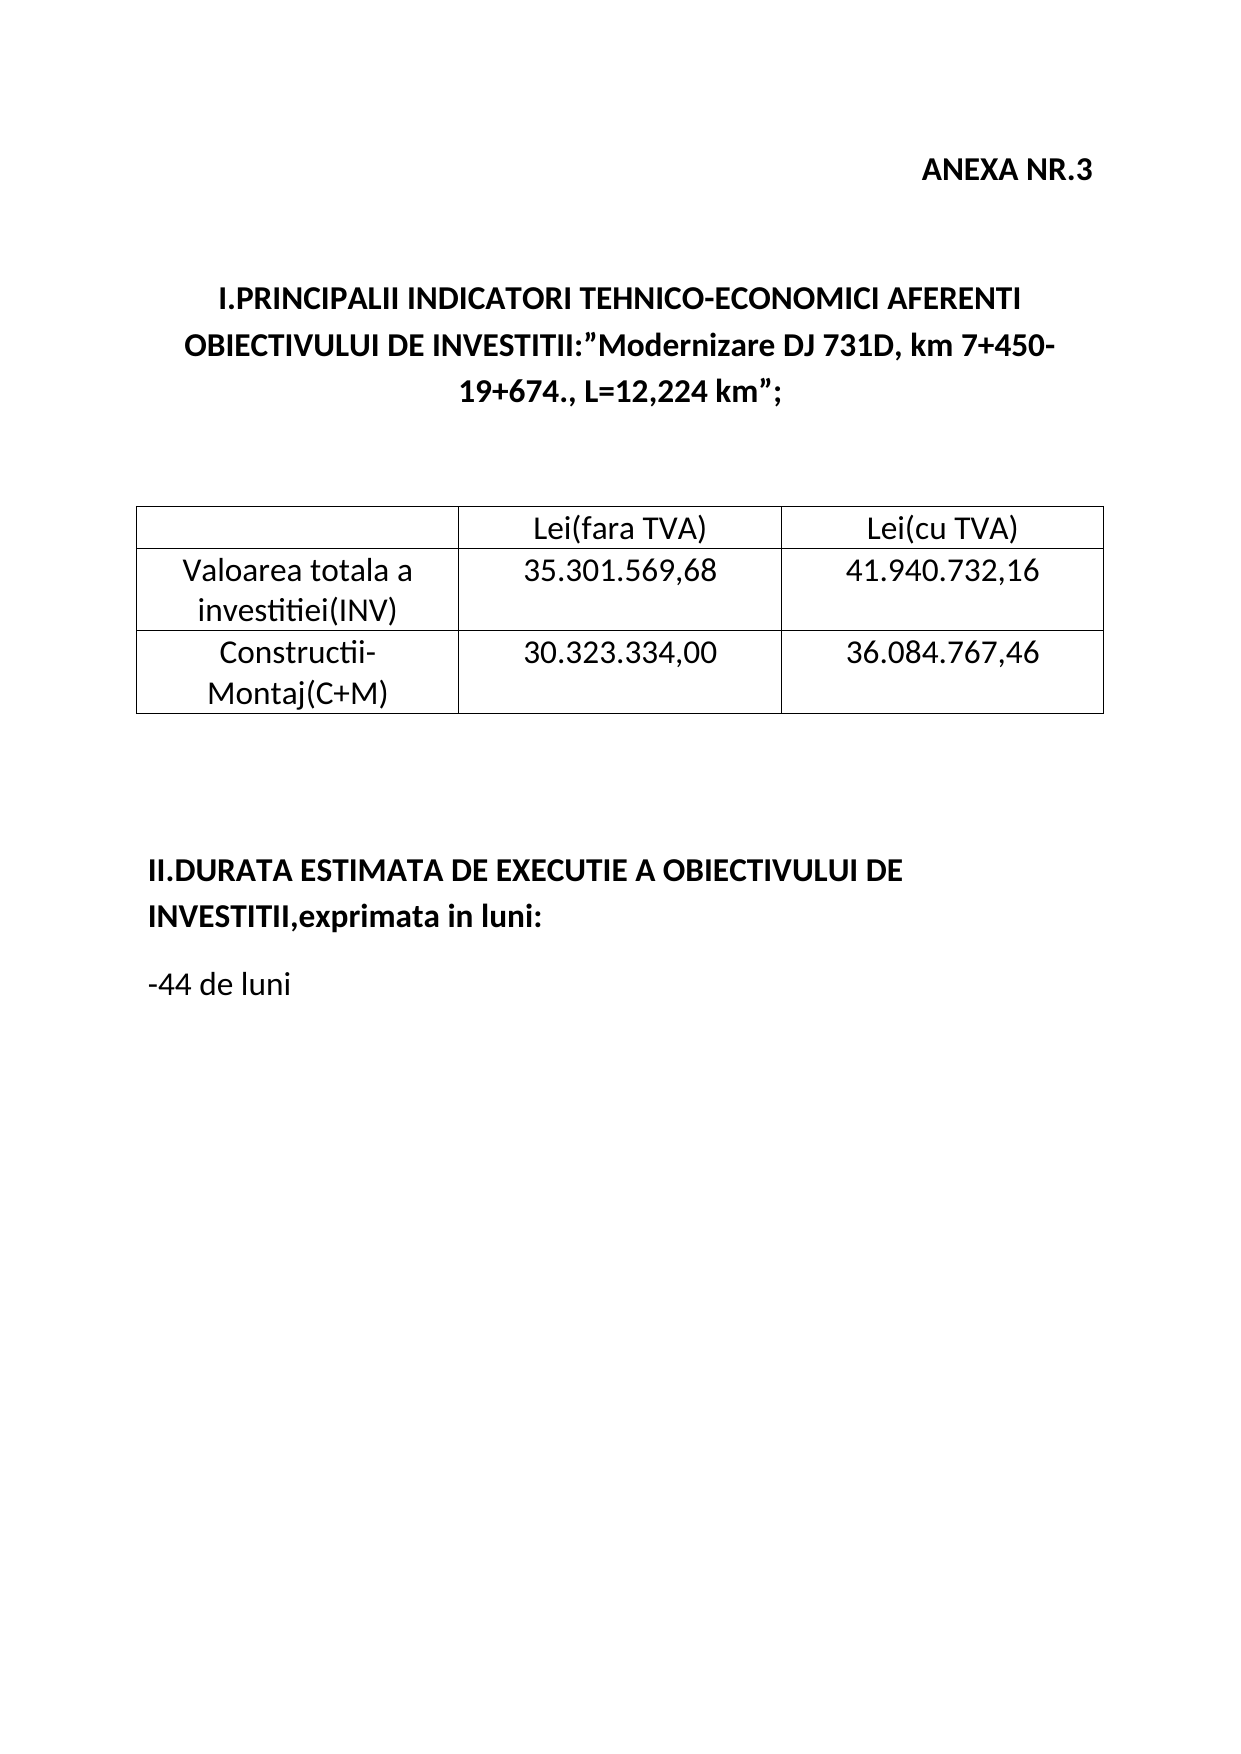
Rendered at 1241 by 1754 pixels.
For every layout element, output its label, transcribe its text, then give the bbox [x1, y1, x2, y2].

table_cell 35.301.569,68 [459, 549, 781, 630]
text II.DURATA ESTIMATA DE EXECUTIE A OBIECTIVULUI DE INVESTITII,exprimata in luni: [148, 849, 1093, 936]
table_cell Valoarea totala a investitiei(INV) [137, 549, 458, 630]
table_cell Constructii-Montaj(C+M) [137, 631, 458, 712]
table_cell 30.323.334,00 [459, 631, 781, 712]
text -44 de luni [148, 963, 1093, 1004]
table_cell 36.084.767,46 [782, 631, 1103, 712]
table_cell 41.940.732,16 [782, 549, 1103, 630]
table_header Lei(fara TVA) [459, 507, 781, 547]
table_header [137, 507, 458, 547]
text ANEXA NR.3 [148, 148, 1093, 188]
table_header Lei(cu TVA) [782, 507, 1103, 547]
text I.PRINCIPALII INDICATORI TEHNICO-ECONOMICI AFERENTI OBIECTIVULUI DE INVESTITII:”Modernizare DJ 731D, km 7+450-19+674., L=12,224 km”; [148, 277, 1093, 411]
